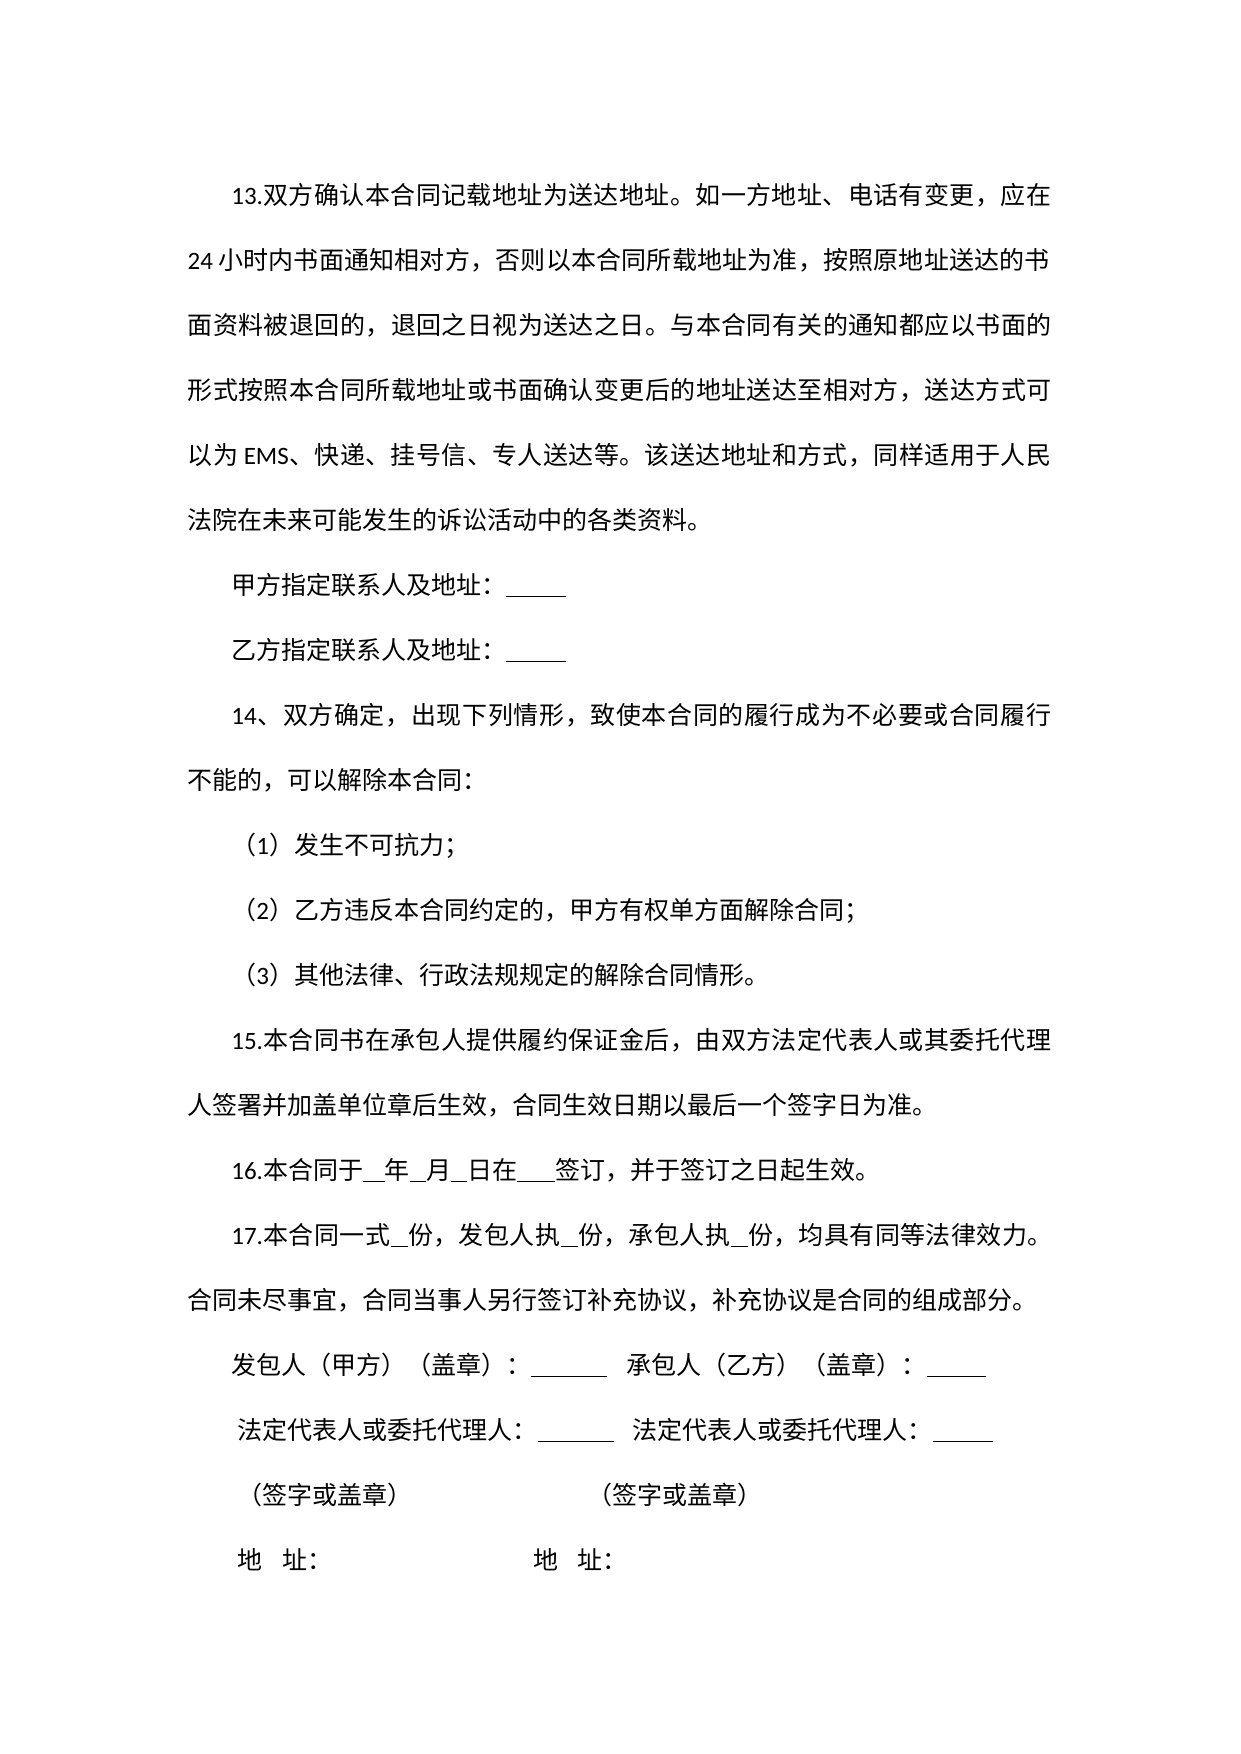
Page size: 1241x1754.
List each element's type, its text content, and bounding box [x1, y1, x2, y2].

text 16.本合同于 年 月 日在 签订，并于签订之日起生效。 [187, 1137, 1053, 1202]
text （1）发生不可抗力； [187, 812, 1053, 877]
text 乙方指定联系人及地址： [187, 617, 1053, 682]
text （2）乙方违反本合同约定的，甲方有权单方面解除合同； [187, 877, 1053, 942]
text 法定代表人或委托代理人： 法定代表人或委托代理人： [187, 1397, 1053, 1462]
text 甲方指定联系人及地址： [187, 552, 1053, 617]
text （签字或盖章） （签字或盖章） [187, 1462, 1053, 1527]
text 17.本合同一式 份，发包人执 份，承包人执 份，均具有同等法律效力。合同未尽事宜，合同当事人另行签订补充协议，补充协议是合同的组成部分。 [187, 1202, 1053, 1332]
text 发包人（甲方）（盖章）： 承包人（乙方）（盖章）： [187, 1332, 1053, 1397]
text 13.双方确认本合同记载地址为送达地址。如一方地址、电话有变更，应在24小时内书面通知相对方，否则以本合同所载地址为准，按照原地址送达的书面资料被退回的，退回之日视为送达之日。与本合同有关的通知都应以书面的形式按照本合同所载地址或书面确认变更后的地址送达至相对方，送达方式可以为EMS、快递、挂号信、专人送达等。该送达地址和方式，同样适用于人民法院在未来可能发生的诉讼活动中的各类资料。 [187, 162, 1053, 552]
text 14、双方确定，出现下列情形，致使本合同的履行成为不必要或合同履行不能的，可以解除本合同： [187, 682, 1053, 812]
text 地 址： 地 址： [187, 1527, 1053, 1592]
text 15.本合同书在承包人提供履约保证金后，由双方法定代表人或其委托代理人签署并加盖单位章后生效，合同生效日期以最后一个签字日为准。 [187, 1007, 1053, 1137]
text （3）其他法律、行政法规规定的解除合同情形。 [187, 942, 1053, 1007]
